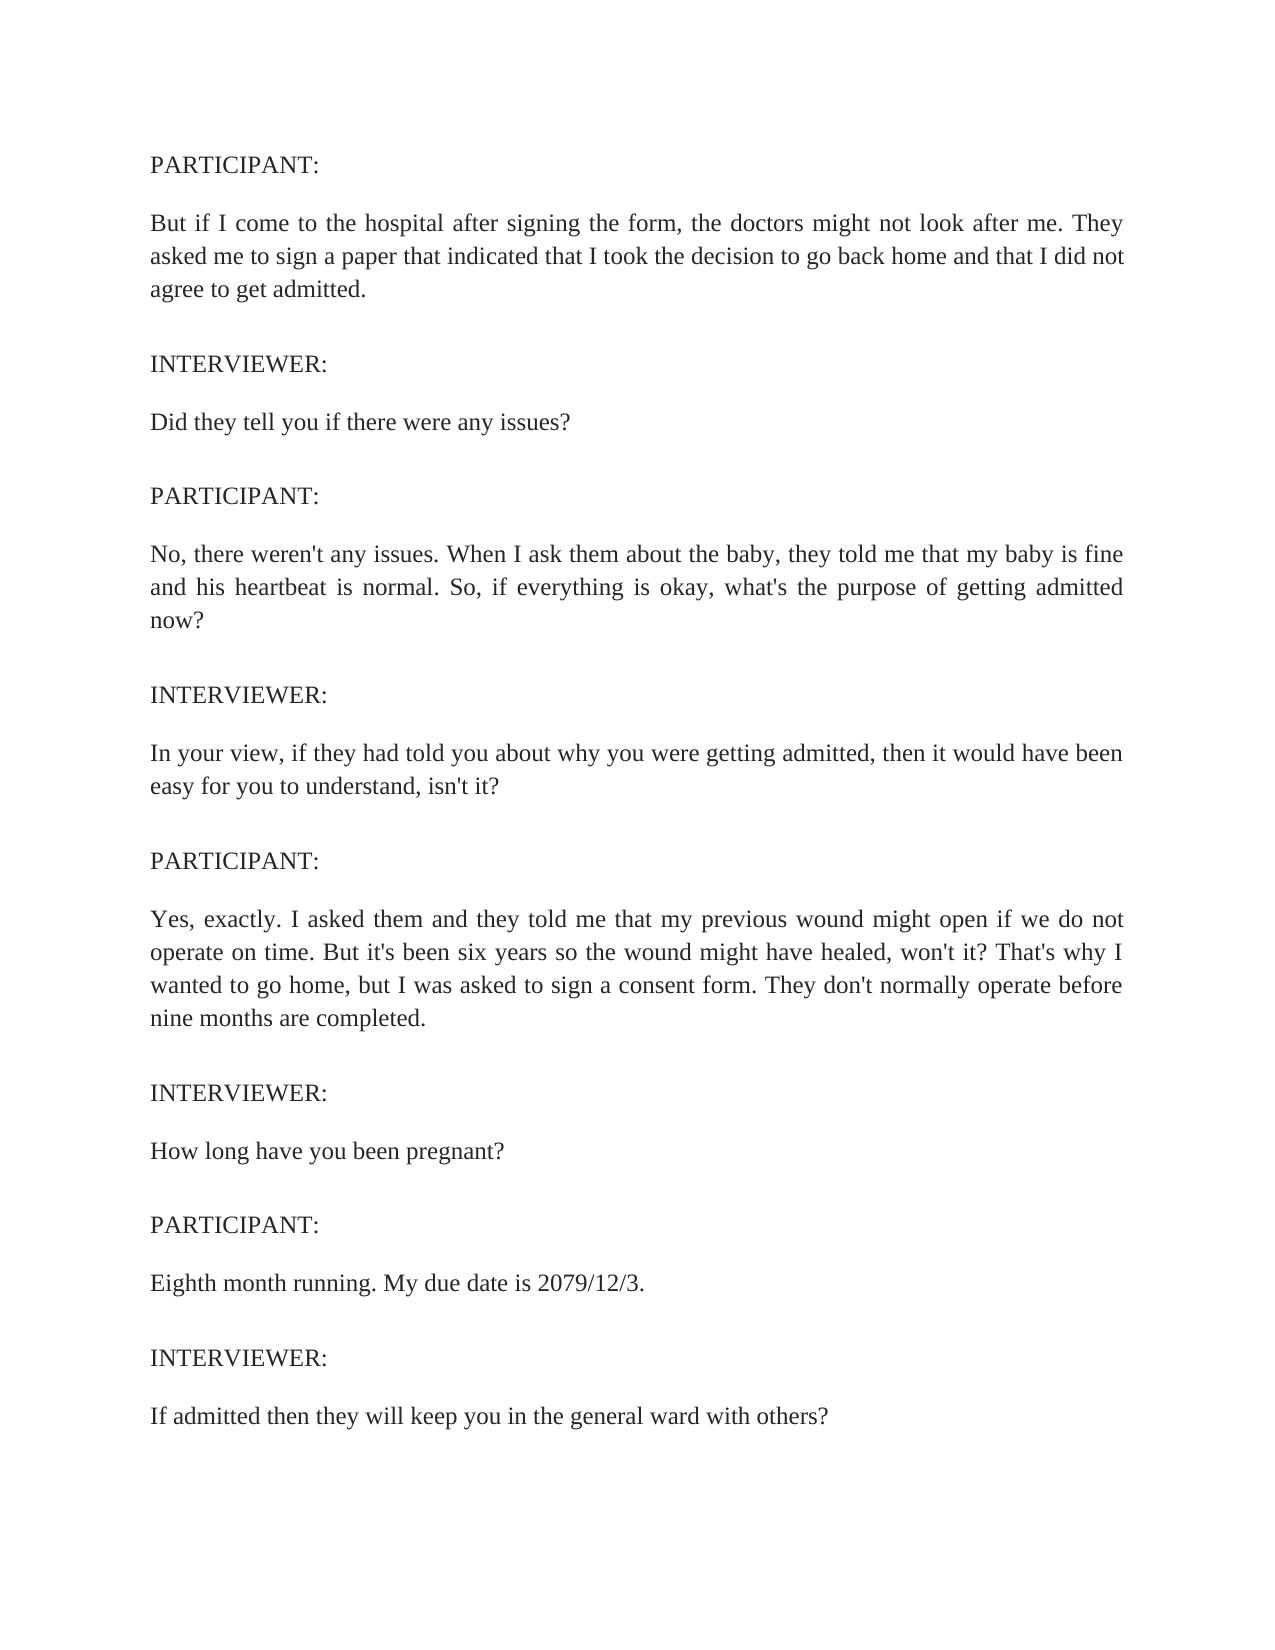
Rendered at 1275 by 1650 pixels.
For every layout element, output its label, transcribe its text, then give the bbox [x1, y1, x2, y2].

text Eighth month running. My due date is 2079/12/3. [150, 1268, 1125, 1297]
text But if I come to the hospital after signing the form, the doctors might not look after me. They asked me to sign a paper that indicated that I took the decision to go back home and that I did not agree to get admitted. [150, 208, 1125, 303]
subtitle PARTICIPANT: [150, 1210, 1125, 1239]
subtitle INTERVIEWER: [150, 1078, 1125, 1106]
subtitle PARTICIPANT: [150, 150, 1125, 179]
text In your view, if they had told you about why you were getting admitted, then it would have been easy for you to understand, isn't it? [150, 738, 1125, 800]
text How long have you been pregnant? [150, 1136, 1125, 1164]
text If admitted then they will keep you in the general ward with others? [150, 1401, 1125, 1430]
subtitle PARTICIPANT: [150, 481, 1125, 510]
subtitle PARTICIPANT: [150, 846, 1125, 875]
subtitle INTERVIEWER: [150, 349, 1125, 377]
subtitle INTERVIEWER: [150, 680, 1125, 709]
text Yes, exactly. I asked them and they told me that my previous wound might open if we do not operate on time. But it's been six years so the wound might have healed, won't it? That's why I wanted to go home, but I was asked to sign a consent form. They don't normally operate before nine months are completed. [150, 904, 1125, 1032]
subtitle INTERVIEWER: [150, 1343, 1125, 1372]
text No, there weren't any issues. When I ask them about the baby, they told me that my baby is fine and his heartbeat is normal. So, if everything is okay, what's the purpose of getting admitted now? [150, 539, 1125, 634]
text Did they tell you if there were any issues? [150, 407, 1125, 436]
